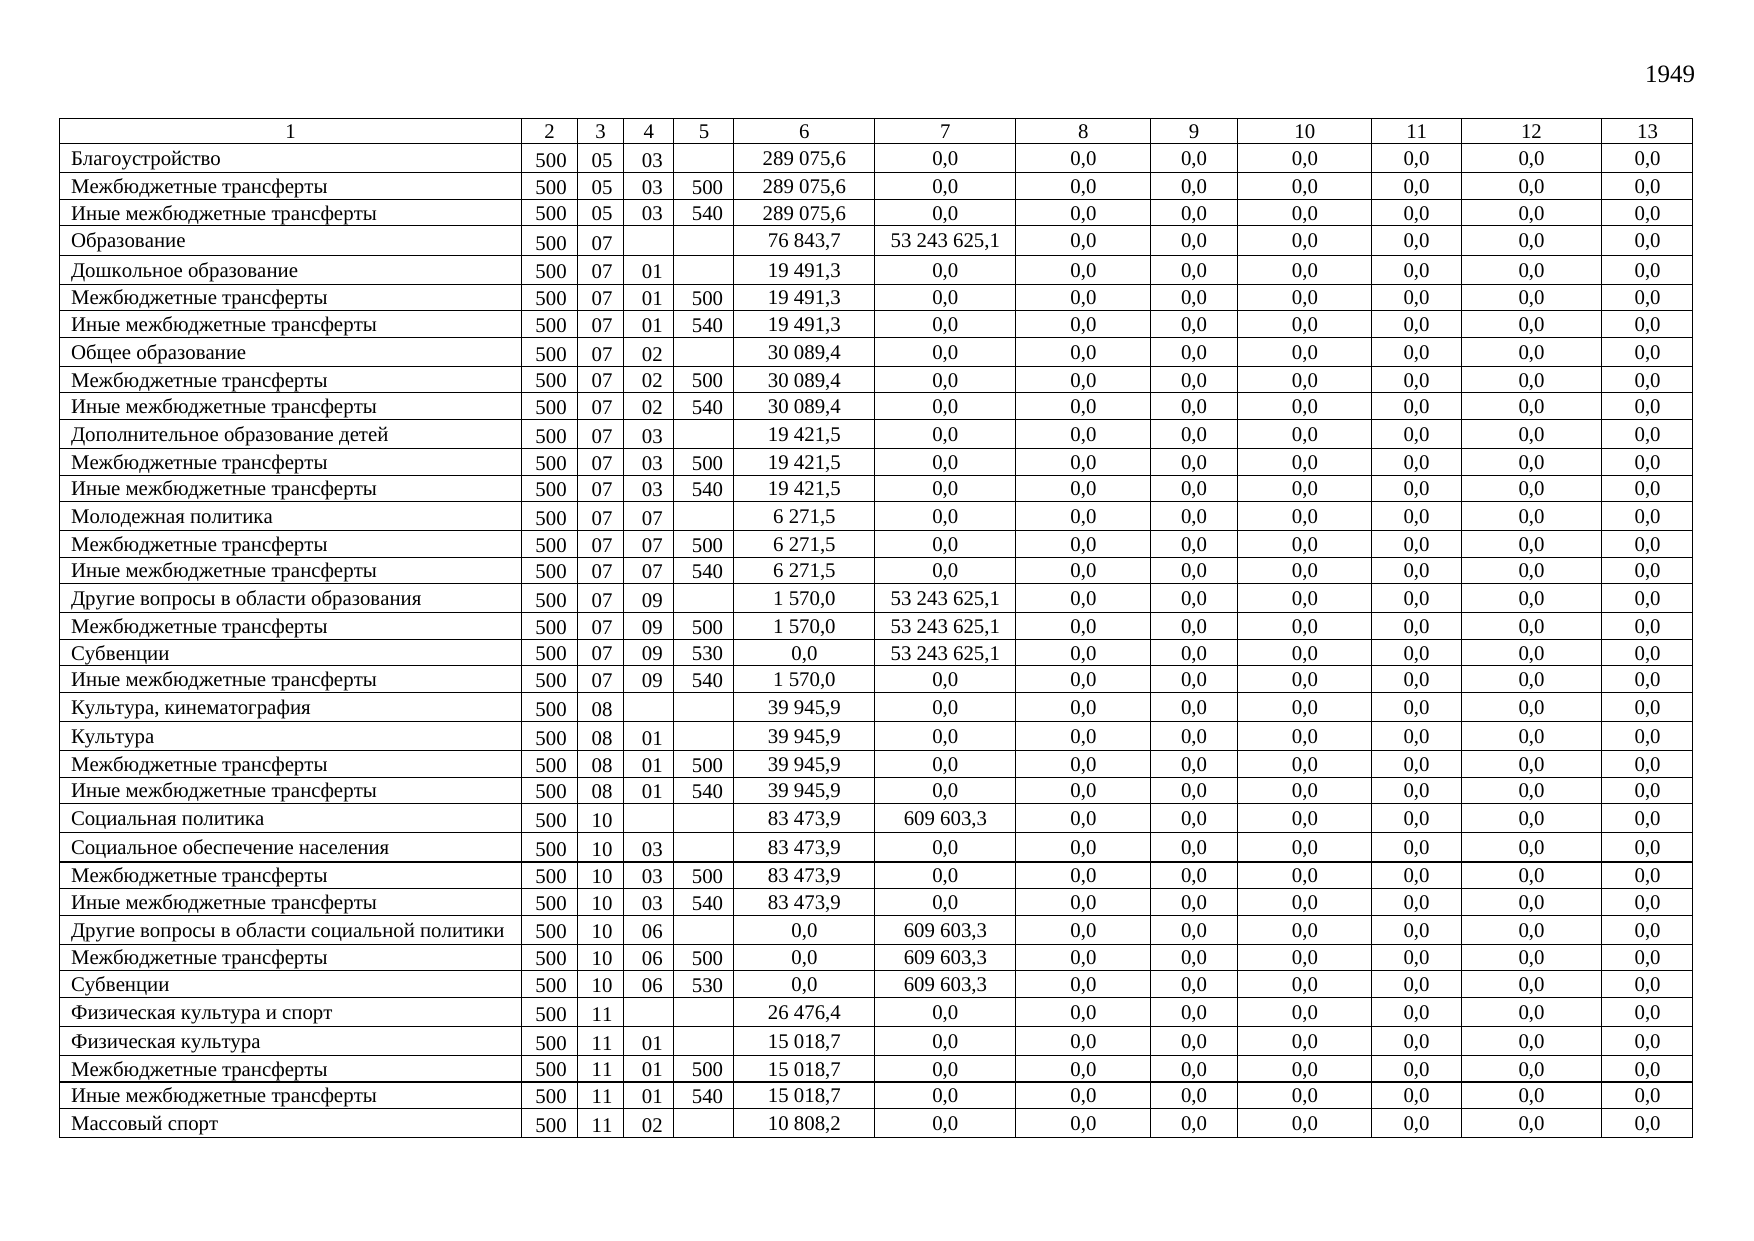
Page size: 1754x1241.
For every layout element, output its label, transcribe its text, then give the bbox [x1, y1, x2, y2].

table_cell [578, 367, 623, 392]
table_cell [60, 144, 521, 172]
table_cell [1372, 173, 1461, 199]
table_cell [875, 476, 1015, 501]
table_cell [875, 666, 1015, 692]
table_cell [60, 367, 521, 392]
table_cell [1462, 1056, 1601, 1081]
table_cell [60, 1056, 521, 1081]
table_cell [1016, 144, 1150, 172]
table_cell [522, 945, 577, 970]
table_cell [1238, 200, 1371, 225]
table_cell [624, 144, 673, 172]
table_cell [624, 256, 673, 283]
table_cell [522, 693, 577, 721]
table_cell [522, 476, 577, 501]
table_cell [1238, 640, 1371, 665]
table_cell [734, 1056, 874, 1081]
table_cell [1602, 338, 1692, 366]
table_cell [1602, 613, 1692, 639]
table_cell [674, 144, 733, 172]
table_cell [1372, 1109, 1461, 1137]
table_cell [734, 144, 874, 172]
table_header 9 [1151, 119, 1237, 143]
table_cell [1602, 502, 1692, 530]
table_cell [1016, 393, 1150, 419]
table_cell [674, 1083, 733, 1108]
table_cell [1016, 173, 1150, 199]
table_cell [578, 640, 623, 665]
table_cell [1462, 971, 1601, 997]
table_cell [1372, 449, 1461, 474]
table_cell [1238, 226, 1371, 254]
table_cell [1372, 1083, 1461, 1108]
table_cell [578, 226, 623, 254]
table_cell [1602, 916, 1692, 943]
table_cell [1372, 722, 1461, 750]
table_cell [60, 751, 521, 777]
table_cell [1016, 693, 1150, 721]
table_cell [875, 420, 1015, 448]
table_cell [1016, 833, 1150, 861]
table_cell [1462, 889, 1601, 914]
table_header 2 [522, 119, 577, 143]
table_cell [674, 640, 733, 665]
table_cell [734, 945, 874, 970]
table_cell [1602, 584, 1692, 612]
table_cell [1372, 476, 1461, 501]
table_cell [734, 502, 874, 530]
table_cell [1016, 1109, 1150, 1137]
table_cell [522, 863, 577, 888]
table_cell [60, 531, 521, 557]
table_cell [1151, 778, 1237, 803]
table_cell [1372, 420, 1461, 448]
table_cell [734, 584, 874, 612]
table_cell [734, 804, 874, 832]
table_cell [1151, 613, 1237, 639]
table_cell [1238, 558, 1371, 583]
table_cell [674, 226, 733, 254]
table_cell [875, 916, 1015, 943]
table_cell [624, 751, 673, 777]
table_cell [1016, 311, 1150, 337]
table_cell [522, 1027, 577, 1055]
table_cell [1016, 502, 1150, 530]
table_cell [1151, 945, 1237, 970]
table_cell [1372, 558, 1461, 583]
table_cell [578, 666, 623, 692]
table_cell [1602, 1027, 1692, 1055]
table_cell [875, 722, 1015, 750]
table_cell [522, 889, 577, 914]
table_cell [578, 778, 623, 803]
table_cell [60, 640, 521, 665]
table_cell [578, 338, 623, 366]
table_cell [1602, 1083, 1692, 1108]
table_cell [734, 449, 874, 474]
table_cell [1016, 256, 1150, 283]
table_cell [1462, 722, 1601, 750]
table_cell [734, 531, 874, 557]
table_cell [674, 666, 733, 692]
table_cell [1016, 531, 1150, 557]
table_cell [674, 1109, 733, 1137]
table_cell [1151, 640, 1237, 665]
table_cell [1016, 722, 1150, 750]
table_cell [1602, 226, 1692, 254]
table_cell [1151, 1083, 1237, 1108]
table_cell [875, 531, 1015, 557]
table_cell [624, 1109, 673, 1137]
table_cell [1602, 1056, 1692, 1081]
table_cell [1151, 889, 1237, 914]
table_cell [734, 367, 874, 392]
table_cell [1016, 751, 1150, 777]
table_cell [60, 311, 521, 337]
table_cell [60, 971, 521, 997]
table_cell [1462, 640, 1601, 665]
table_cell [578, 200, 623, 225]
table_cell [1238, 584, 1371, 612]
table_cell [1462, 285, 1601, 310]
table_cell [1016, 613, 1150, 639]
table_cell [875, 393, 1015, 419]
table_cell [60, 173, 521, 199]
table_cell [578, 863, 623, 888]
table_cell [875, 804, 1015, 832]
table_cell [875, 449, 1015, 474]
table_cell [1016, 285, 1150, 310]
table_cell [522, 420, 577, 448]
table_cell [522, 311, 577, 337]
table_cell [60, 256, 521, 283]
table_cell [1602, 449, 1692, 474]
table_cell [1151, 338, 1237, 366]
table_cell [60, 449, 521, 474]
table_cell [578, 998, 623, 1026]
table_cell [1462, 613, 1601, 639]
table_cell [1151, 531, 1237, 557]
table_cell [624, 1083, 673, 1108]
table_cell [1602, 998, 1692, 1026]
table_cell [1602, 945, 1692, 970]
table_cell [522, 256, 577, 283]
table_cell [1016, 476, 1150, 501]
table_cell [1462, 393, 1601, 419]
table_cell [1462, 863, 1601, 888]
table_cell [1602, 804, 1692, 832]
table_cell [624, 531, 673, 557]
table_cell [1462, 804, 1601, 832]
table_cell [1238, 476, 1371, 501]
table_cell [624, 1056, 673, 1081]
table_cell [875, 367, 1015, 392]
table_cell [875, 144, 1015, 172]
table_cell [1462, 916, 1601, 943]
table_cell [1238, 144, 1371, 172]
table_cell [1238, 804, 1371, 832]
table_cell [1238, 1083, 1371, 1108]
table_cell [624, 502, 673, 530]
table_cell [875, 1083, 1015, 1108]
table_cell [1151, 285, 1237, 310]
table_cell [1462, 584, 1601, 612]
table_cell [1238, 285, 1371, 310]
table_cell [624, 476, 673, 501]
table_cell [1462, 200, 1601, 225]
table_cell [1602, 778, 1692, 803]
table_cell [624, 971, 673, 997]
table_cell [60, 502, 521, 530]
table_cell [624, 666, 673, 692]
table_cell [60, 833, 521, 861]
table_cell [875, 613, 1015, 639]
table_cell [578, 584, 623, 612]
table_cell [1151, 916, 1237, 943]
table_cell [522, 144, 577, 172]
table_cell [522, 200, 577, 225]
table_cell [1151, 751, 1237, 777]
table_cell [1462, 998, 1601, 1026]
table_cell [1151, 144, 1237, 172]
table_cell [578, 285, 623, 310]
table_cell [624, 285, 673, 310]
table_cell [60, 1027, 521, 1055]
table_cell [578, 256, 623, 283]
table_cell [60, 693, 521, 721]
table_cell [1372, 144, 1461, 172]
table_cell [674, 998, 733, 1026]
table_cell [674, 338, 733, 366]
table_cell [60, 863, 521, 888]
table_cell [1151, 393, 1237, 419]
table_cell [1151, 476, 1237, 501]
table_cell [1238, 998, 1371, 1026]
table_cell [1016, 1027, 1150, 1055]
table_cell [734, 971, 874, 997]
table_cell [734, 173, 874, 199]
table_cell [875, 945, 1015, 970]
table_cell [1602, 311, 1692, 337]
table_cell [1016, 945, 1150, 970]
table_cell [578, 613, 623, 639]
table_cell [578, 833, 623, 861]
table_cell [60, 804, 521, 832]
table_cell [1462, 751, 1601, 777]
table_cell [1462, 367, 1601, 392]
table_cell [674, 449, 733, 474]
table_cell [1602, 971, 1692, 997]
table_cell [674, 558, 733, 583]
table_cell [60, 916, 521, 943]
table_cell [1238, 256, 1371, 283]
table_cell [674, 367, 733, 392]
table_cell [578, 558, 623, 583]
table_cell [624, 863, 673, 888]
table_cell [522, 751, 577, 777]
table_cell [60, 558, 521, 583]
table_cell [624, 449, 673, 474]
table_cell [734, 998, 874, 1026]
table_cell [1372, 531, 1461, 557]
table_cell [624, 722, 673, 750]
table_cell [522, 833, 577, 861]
table_header 4 [624, 119, 673, 143]
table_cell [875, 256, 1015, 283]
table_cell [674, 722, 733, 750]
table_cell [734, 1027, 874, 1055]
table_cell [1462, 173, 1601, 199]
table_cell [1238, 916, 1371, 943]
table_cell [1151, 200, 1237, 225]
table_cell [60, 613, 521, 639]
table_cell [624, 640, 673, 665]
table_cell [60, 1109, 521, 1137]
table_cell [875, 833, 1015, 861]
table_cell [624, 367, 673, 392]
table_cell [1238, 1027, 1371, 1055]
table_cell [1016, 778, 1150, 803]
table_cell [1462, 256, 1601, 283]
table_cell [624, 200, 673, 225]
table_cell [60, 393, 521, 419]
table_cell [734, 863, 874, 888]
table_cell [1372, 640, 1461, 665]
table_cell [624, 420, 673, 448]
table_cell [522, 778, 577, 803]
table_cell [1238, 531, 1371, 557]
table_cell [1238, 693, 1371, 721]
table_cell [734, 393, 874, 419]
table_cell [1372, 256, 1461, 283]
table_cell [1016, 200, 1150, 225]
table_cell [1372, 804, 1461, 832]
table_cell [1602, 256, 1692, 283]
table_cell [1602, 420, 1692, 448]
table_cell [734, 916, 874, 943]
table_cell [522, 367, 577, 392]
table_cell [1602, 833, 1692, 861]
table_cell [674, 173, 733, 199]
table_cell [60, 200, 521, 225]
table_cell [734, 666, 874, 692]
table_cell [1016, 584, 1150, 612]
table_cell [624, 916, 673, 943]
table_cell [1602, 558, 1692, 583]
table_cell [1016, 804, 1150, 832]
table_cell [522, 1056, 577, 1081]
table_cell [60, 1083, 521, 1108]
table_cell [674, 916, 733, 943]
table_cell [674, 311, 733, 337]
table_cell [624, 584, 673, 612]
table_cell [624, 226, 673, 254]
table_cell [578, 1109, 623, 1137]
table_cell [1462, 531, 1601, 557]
table_header 1 [60, 119, 521, 143]
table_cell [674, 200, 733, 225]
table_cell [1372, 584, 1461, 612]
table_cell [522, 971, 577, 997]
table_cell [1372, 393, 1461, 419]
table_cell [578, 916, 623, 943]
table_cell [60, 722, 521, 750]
table_header 7 [875, 119, 1015, 143]
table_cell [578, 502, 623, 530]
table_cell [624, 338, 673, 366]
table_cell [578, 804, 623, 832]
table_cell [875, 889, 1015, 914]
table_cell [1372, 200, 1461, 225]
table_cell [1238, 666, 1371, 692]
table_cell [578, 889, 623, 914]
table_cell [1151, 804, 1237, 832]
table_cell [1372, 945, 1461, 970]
table_header 13 [1602, 119, 1692, 143]
table_header 6 [734, 119, 874, 143]
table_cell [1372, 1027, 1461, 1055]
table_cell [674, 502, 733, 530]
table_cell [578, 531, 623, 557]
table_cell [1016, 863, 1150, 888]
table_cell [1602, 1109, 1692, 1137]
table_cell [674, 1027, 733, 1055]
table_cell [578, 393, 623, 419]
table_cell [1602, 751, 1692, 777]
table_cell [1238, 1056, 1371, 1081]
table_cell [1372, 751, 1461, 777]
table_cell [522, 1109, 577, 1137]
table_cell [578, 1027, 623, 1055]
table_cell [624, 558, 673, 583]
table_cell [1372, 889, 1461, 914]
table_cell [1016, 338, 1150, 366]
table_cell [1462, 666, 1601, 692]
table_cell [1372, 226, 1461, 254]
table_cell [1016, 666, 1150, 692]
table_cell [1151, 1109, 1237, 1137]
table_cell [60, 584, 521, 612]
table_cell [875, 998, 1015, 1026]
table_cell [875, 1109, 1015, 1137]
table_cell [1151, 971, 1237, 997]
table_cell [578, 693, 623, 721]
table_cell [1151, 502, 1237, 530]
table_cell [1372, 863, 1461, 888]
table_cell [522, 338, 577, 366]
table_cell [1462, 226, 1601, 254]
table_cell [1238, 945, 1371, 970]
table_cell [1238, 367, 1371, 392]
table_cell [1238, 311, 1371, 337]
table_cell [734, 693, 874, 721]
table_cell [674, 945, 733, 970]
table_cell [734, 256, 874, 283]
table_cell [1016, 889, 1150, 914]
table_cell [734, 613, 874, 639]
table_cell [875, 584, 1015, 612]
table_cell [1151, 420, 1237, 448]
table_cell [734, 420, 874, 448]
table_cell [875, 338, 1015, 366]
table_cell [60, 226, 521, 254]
table_header 12 [1462, 119, 1601, 143]
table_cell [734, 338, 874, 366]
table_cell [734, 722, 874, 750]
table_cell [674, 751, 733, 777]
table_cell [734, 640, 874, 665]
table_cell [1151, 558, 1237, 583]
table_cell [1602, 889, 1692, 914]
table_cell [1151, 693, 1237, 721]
table_header 8 [1016, 119, 1150, 143]
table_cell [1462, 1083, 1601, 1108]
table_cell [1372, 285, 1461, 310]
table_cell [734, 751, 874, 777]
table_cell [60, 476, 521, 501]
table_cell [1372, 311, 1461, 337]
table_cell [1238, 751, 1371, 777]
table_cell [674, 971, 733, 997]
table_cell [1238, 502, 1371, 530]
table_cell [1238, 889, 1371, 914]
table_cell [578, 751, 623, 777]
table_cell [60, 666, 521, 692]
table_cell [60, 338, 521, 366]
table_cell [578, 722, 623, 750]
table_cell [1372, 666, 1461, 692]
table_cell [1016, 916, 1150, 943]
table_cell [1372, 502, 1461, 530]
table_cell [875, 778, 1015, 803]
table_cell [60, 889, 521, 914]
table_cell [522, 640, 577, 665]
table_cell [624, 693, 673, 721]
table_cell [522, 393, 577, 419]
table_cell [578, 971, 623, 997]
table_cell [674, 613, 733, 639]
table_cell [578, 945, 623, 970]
table_header 11 [1372, 119, 1461, 143]
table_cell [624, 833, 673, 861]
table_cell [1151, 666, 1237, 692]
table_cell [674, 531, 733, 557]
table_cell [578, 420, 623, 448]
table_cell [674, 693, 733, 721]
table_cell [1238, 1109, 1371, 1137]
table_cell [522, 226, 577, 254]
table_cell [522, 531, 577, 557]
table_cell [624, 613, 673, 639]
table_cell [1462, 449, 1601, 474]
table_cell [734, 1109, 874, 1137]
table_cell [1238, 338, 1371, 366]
table_header 5 [674, 119, 733, 143]
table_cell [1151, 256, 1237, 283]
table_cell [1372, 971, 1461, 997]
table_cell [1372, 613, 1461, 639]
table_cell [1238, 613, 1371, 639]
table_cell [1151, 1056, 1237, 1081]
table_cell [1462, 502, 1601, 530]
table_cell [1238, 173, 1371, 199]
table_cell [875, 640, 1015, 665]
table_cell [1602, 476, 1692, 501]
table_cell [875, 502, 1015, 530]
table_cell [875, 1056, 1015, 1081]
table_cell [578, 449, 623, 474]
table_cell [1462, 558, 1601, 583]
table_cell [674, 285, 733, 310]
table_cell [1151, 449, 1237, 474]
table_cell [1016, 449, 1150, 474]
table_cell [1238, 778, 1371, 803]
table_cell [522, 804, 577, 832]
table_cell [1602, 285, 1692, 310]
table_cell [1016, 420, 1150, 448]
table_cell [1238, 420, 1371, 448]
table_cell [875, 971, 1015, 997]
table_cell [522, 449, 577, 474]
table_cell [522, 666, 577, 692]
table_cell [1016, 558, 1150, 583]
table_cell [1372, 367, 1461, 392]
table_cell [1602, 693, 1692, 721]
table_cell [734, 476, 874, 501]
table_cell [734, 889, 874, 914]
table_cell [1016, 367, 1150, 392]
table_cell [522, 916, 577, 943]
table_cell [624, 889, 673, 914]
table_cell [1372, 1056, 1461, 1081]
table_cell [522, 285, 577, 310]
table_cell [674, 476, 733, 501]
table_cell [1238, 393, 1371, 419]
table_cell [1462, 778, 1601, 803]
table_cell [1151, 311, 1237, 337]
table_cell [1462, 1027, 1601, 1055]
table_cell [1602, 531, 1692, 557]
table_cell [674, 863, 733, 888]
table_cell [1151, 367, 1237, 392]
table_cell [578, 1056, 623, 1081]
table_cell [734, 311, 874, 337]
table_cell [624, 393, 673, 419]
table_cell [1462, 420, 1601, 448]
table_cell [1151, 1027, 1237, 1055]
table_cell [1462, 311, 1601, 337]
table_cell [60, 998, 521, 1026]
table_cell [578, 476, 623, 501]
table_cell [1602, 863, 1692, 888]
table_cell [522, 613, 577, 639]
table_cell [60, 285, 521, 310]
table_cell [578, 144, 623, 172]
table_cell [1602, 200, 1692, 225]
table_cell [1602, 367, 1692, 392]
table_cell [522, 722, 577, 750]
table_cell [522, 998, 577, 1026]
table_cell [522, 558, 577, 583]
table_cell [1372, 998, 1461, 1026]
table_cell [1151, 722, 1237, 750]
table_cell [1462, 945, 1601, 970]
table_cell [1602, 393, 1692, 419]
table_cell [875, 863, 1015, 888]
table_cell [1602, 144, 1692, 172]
table_header 10 [1238, 119, 1371, 143]
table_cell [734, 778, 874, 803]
table_header 3 [578, 119, 623, 143]
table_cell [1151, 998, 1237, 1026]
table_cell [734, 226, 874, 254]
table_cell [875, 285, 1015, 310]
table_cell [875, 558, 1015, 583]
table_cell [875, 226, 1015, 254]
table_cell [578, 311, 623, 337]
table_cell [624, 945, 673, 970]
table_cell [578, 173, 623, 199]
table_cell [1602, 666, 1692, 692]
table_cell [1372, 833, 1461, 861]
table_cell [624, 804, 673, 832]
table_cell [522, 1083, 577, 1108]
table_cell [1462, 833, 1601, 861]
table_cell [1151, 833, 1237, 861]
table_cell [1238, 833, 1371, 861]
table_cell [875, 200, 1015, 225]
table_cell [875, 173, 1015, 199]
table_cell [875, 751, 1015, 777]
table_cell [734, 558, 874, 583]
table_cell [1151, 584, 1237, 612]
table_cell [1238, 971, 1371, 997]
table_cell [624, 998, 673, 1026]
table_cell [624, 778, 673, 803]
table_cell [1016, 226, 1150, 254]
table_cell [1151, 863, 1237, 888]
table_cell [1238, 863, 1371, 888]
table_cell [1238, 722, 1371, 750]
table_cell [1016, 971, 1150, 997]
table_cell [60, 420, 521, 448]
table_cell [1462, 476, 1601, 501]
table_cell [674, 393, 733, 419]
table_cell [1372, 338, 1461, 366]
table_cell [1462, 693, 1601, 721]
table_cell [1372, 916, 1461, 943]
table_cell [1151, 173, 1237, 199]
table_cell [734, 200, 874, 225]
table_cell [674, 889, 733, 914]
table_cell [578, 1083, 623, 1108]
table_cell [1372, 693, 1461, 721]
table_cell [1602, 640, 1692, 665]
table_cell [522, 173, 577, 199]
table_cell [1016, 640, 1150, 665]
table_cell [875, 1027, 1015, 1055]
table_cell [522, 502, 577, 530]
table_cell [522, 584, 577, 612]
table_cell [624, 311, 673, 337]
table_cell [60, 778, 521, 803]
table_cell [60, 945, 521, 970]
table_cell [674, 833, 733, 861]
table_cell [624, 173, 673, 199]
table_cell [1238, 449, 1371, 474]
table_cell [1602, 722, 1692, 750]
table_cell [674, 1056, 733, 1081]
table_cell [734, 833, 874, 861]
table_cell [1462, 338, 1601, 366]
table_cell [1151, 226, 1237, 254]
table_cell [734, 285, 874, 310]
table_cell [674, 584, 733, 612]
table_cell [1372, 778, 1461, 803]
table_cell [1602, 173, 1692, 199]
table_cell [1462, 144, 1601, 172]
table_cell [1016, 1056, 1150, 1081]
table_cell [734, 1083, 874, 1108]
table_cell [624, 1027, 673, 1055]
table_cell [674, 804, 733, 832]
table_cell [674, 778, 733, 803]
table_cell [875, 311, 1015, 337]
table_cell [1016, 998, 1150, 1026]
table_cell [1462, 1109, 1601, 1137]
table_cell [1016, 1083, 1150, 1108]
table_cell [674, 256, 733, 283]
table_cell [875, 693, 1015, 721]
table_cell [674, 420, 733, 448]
